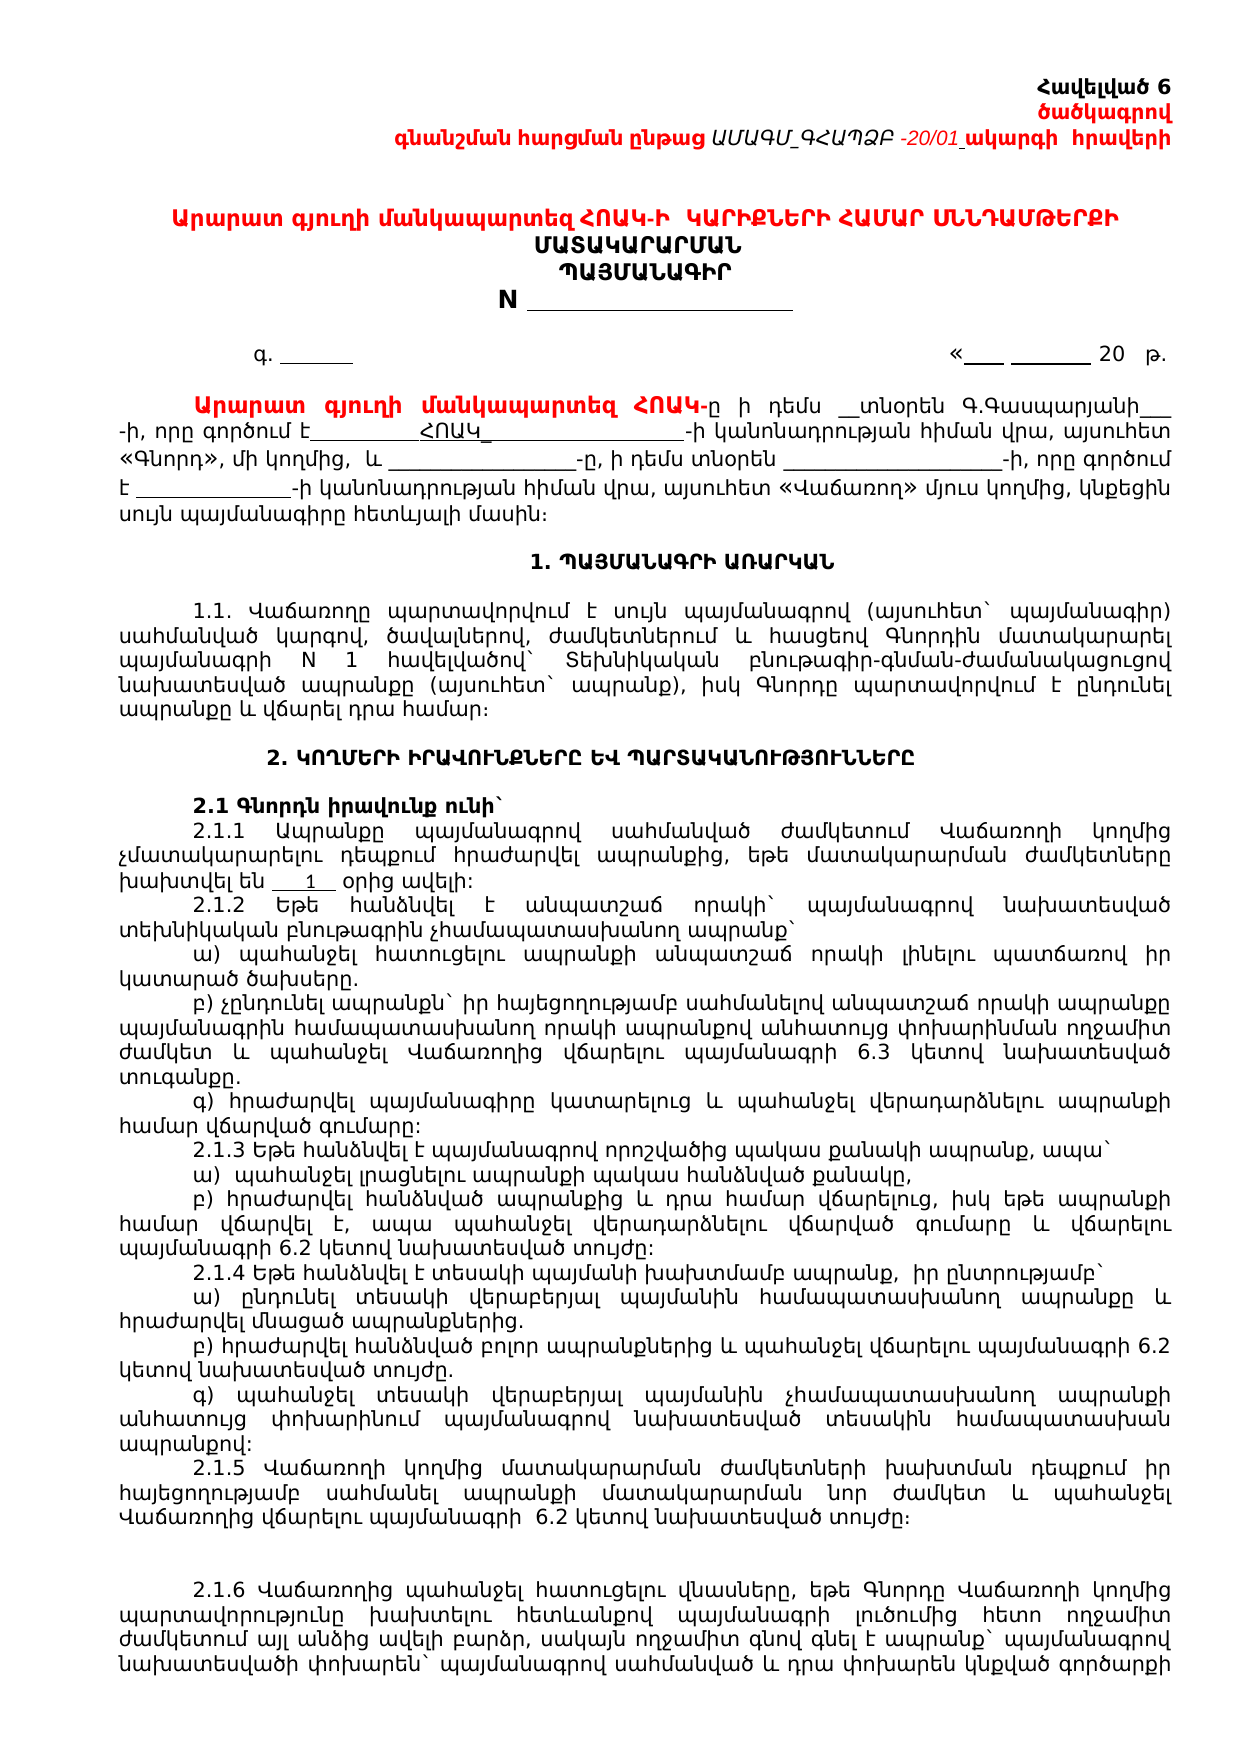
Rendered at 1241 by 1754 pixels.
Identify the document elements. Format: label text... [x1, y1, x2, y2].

text գ) պահանջել տեսակի վերաբերյալ պայմանին չհամապատասխանող ապրանքի անհատույց փոխարինում պայմանագրով նախատեսված տեսակին համապատասխան ապրանքով: [118, 1383, 1171, 1456]
text 1. ՊԱՅՄԱՆԱԳՐԻ ԱՌԱՐԿԱՆ [118, 550, 1171, 575]
text գ. « 20 թ. [118, 338, 1171, 367]
text 2.1.2 Եթե հանձնվել է անպատշաճ որակի` պայմանագրով նախատեսված տեխնիկական բնութագրին չհամապատասխանող ապրանք` [118, 893, 1171, 942]
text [118, 1578, 1171, 1676]
text ա) ընդունել տեսակի վերաբերյալ պայմանին համապատասխանող ապրանքը և հրաժարվել մնացած ապրանքներից. [118, 1285, 1171, 1334]
text Արարատ գյուղի մանկապարտեզ ՀՈԱԿ-ը ի դեմս __տնօրեն Գ.Գասպարյանի___ -ի, որը գործում է ՀՈԱԿ_ -ի կանոնադրության հիման վրա, այսուհետ «Գնորդ», մի կողմից, և __________________-ը, ի դեմս տնօրեն _____________________-ի, որը գործում է -ի կանոնադրության հիման վրա, այսուհետ «Վաճառող» մյուս կողմից, կնքեցին սույն պայմանագիրը հետևյալի մասին։ [118, 392, 1171, 526]
text 2.1 Գնորդն իրավունք ունի` [118, 794, 1171, 819]
text գնանշման հարցման ընթաց ԱՄԱԳՄ_ԳՀԱՊՁԲ -20/01 ակարգի հրավերի [118, 123, 1171, 152]
text ծածկագրով [118, 99, 1171, 123]
text ՊԱՅՄԱՆԱԳԻՐ [104, 258, 1171, 285]
text ա) պահանջել հատուցելու ապրանքի անպատշաճ որակի լինելու պատճառով իր կատարած ծախսերը. [118, 942, 1171, 991]
text Արարատ գյուղի մանկապարտեզ ՀՈԱԿ-Ի ԿԱՐԻՔՆԵՐԻ ՀԱՄԱՐ ՍՆՆԴԱՄԹԵՐՔԻ ՄԱՏԱԿԱՐԱՐՄԱՆ [104, 205, 1171, 258]
text 2. ԿՈՂՄԵՐԻ ԻՐԱՎՈՒՆՔՆԵՐԸ ԵՎ ՊԱՐՏԱԿԱՆՈՒԹՅՈՒՆՆԵՐԸ [118, 746, 1171, 770]
text 2.1.5 Վաճառողի կողմից մատակարարման ժամկետների խախտման դեպքում իր հայեցողությամբ սահմանել ապրանքի մատակարարման նոր ժամկետ և պահանջել Վաճառողից վճարելու պայմանագրի 6.2 կետով նախատեսված տույժը։ [118, 1456, 1171, 1530]
text N [104, 285, 1171, 314]
text 2.1.3 Եթե հանձնվել է պայմանագրով որոշվածից պակաս քանակի ապրանք, ապա` [118, 1138, 1171, 1162]
text 2.1.4 Եթե հանձնվել է տեսակի պայմանի խախտմամբ ապրանք, իր ընտրությամբ` [118, 1260, 1171, 1285]
text 2.1.1 Ապրանքը պայմանագրով սահմանված ժամկետում Վաճառողի կողմից չմատակարարելու դեպքում հրաժարվել ապրանքից, եթե մատակարարման ժամկետները խախտվել են 1 օրից ավելի: [118, 819, 1171, 893]
text 1.1. Վաճառողը պարտավորվում է սույն պայմանագրով (այսուհետ` պայմանագիր) սահմանված կարգով, ծավալներով, ժամկետներում և հասցեով Գնորդին մատակարարել պայմանագրի N 1 հավելվածով` Տեխնիկական բնութագիր-գնման-ժամանակացուցով նախատեսված ապրանքը (այսուհետ` ապրանք), իսկ Գնորդը պարտավորվում է ընդունել ապրանքը և վճարել դրա համար։ [118, 599, 1171, 721]
text ա) պահանջել լրացնելու ապրանքի պակաս հանձնված քանակը, [118, 1162, 1171, 1187]
text գ) հրաժարվել պայմանագիրը կատարելուց և պահանջել վերադարձնելու ապրանքի համար վճարված գումարը: [118, 1089, 1171, 1138]
text բ) հրաժարվել հանձնված ապրանքից և դրա համար վճարելուց, իսկ եթե ապրանքի համար վճարվել է, ապա պահանջել վերադարձնելու վճարված գումարը և վճարելու պայմանագրի 6.2 կետով նախատեսված տույժը: [118, 1187, 1171, 1260]
text բ) հրաժարվել հանձնված բոլոր ապրանքներից և պահանջել վճարելու պայմանագրի 6.2 կետով նախատեսված տույժը. [118, 1334, 1171, 1383]
text բ) չընդունել ապրանքն` իր հայեցողությամբ սահմանելով անպատշաճ որակի ապրանքը պայմանագրին համապատասխանող որակի ապրանքով անհատույց փոխարինման ողջամիտ ժամկետ և պահանջել Վաճառողից վճարելու պայմանագրի 6.3 կետով նախատեսված տուգանքը. [118, 991, 1171, 1089]
text Հավելված 6 [118, 75, 1171, 99]
